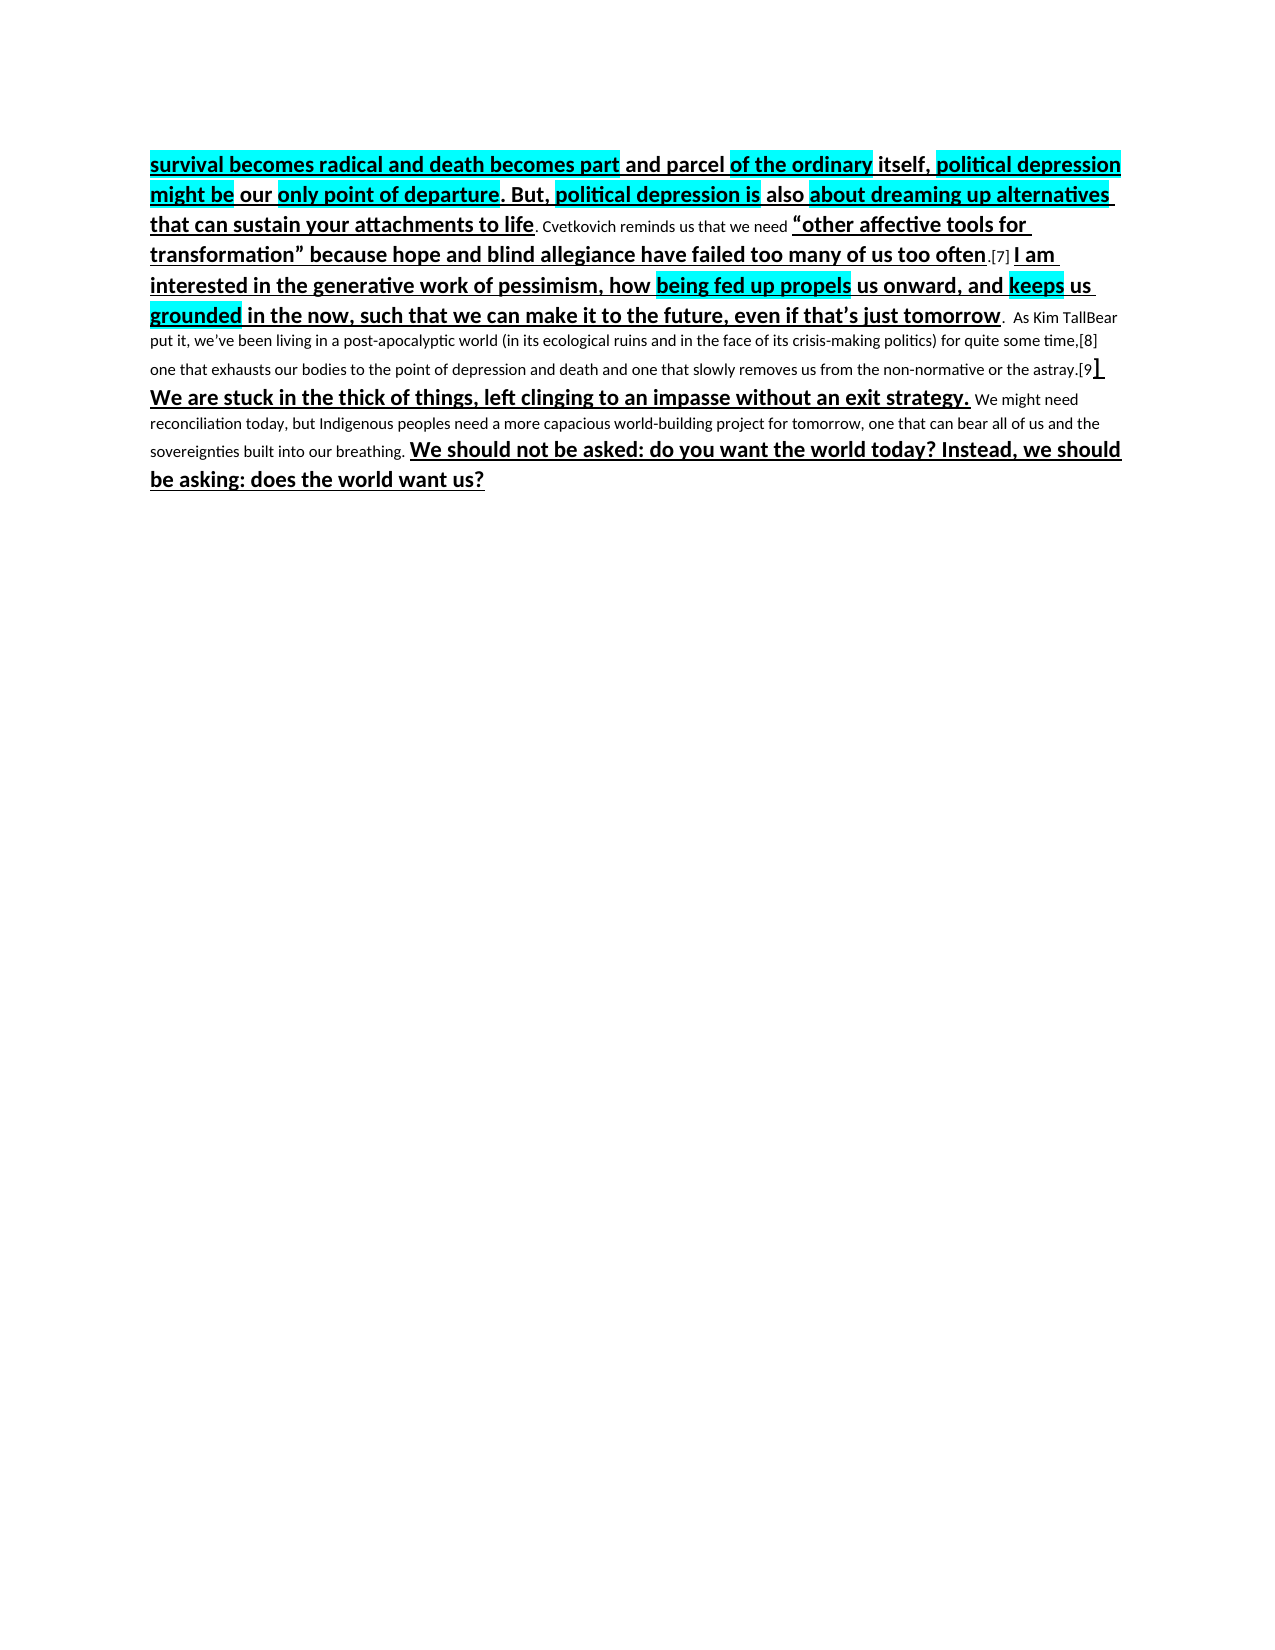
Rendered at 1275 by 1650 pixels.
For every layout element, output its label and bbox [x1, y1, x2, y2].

text [150, 150, 1125, 494]
